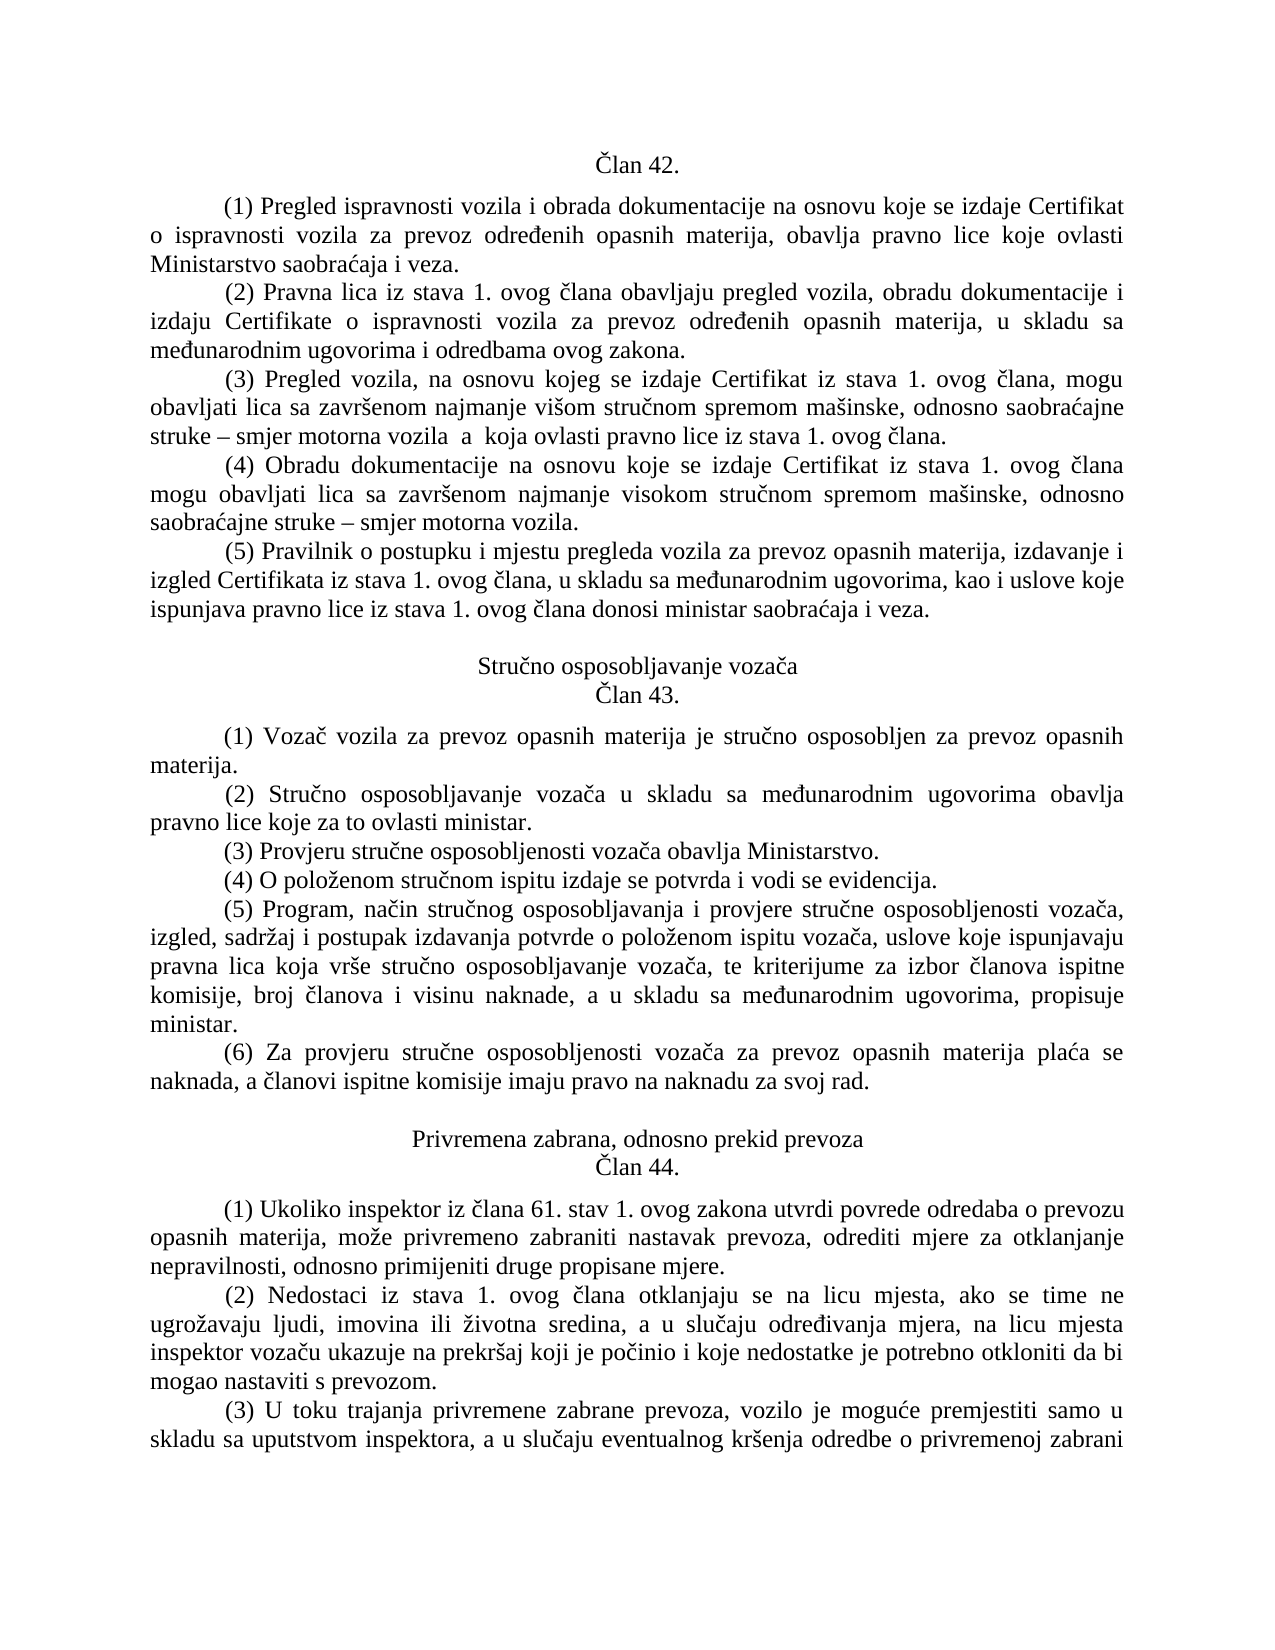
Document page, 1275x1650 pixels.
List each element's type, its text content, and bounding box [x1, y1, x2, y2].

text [150, 1395, 1125, 1452]
text (2) Nedostaci iz stava 1. ovog člana otklanjaju se na licu mjesta, ako se time ne ugrožavaju ljudi, imovina ili životna sredina, a u slučaju određivanja mjera, na licu mjesta inspektor vozaču ukazuje na prekršaj koji je počinio i koje nedostatke je potrebno otkloniti da bi mogao nastaviti s prevozom. [150, 1280, 1125, 1395]
text (1) Ukoliko inspektor iz člana 61. stav 1. ovog zakona utvrdi povrede odredaba o prevozu opasnih materija, može privremeno zabraniti nastavak prevoza, odrediti mjere za otklanjanje nepravilnosti, odnosno primijeniti druge propisane mjere. [150, 1194, 1125, 1280]
text (2) Stručno osposobljavanje vozača u skladu sa međunarodnim ugovorima obavlja pravno lice koje za to ovlasti ministar. [150, 779, 1125, 836]
text (1) Pregled ispravnosti vozila i obrada dokumentacije na osnovu koje se izdaje Certifikat o ispravnosti vozila za prevoz određenih opasnih materija, obavlja pravno lice koje ovlasti Ministarstvo saobraćaja i veza. [150, 191, 1125, 277]
text (4) Obradu dokumentacije na osnovu koje se izdaje Certifikat iz stava 1. ovog člana mogu obavljati lica sa završenom najmanje visokom stručnom spremom mašinske, odnosno saobraćajne struke – smjer motorna vozila. [150, 450, 1125, 536]
text (6) Za provjeru stručne osposobljenosti vozača za prevoz opasnih materija plaća se naknada, a članovi ispitne komisije imaju pravo na naknadu za svoj rad. [150, 1037, 1125, 1095]
text (2) Pravna lica iz stava 1. ovog člana obavljaju pregled vozila, obradu dokumentacije i izdaju Certifikate o ispravnosti vozila za prevoz određenih opasnih materija, u skladu sa međunarodnim ugovorima i odredbama ovog zakona. [150, 277, 1125, 364]
text Član 44. [150, 1152, 1125, 1181]
text (4) O položenom stručnom ispitu izdaje se potvrda i vodi se evidencija. [150, 865, 1125, 894]
text Stručno osposobljavanje vozača Član 43. [150, 651, 1125, 709]
text (1) Vozač vozila za prevoz opasnih materija je stručno osposobljen za prevoz opasnih materija. [150, 721, 1125, 779]
text (5) Program, način stručnog osposobljavanja i provjere stručne osposobljenosti vozača, izgled, sadržaj i postupak izdavanja potvrde o položenom ispitu vozača, uslove koje ispunjavaju pravna lica koja vrše stručno osposobljavanje vozača, te kriterijume za izbor članova ispitne komisije, broj članova i visinu naknade, a u skladu sa međunarodnim ugovorima, propisuje ministar. [150, 894, 1125, 1037]
text Privremena zabrana, odnosno prekid prevoza [150, 1124, 1125, 1152]
text (3) Provjeru stručne osposobljenosti vozača obavlja Ministarstvo. [150, 836, 1125, 865]
text (3) Pregled vozila, na osnovu kojeg se izdaje Certifikat iz stava 1. ovog člana, mogu obavljati lica sa završenom najmanje višom stručnom spremom mašinske, odnosno saobraćajne struke – smjer motorna vozila a koja ovlasti pravno lice iz stava 1. ovog člana. [150, 364, 1125, 450]
text Član 42. [150, 150, 1125, 179]
text (5) Pravilnik o postupku i mjestu pregleda vozila za prevoz opasnih materija, izdavanje i izgled Certifikata iz stava 1. ovog člana, u skladu sa međunarodnim ugovorima, kao i uslove koje ispunjava pravno lice iz stava 1. ovog člana donosi ministar saobraćaja i veza. [150, 536, 1125, 622]
